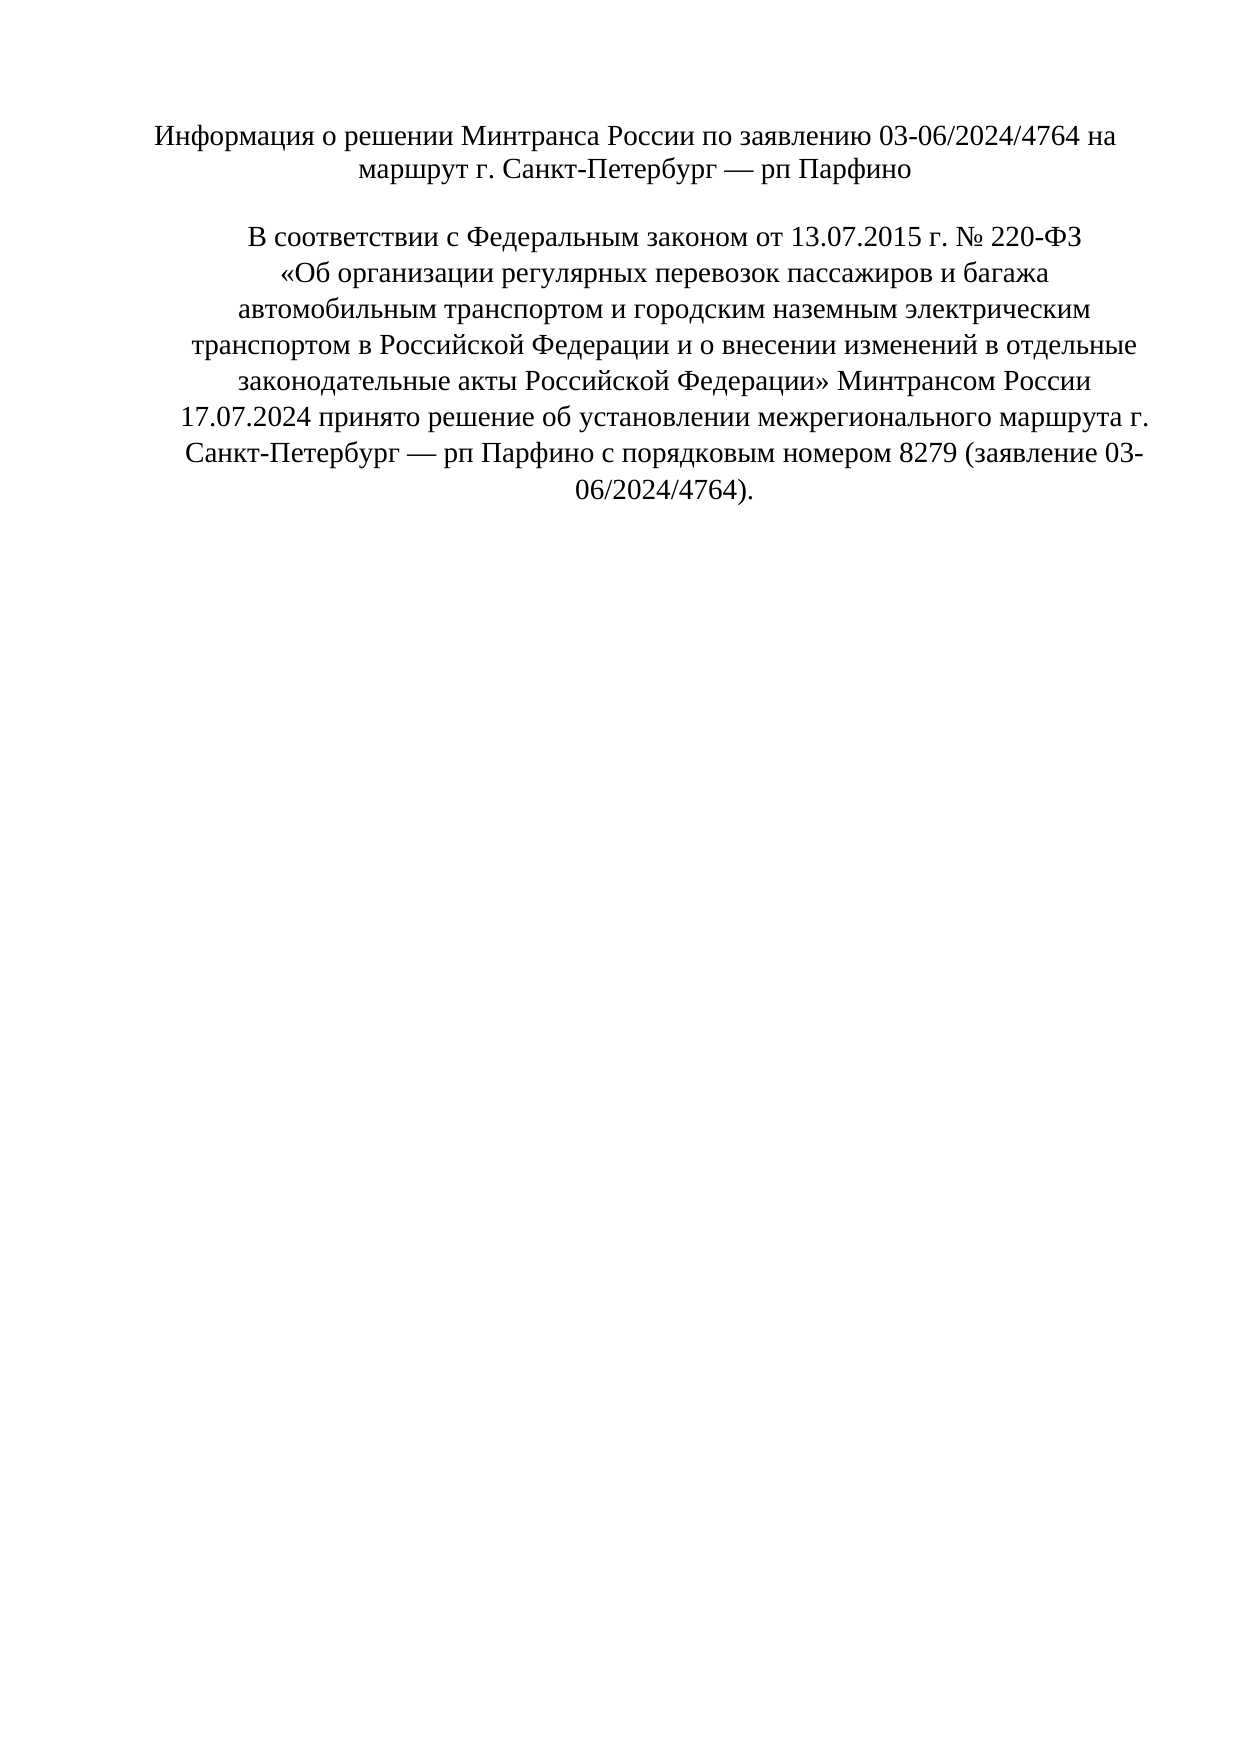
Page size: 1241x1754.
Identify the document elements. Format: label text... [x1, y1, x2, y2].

text Информация о решении Минтранса России по заявлению 03-06/2024/4764 на маршрут г. Санкт-Петербург — рп Парфино [118, 118, 1152, 185]
text В соответствии с Федеральным законом от 13.07.2015 г. № 220-ФЗ «Об организации регулярных перевозок пассажиров и багажа автомобильным транспортом и городским наземным электрическим транспортом в Российской Федерации и о внесении изменений в отдельные законодательные акты Российской Федерации» Минтрансом России 17.07.2024 принято решение об установлении межрегионального маршрута г. Санкт-Петербург — рп Парфино с порядковым номером 8279 (заявление 03-06/2024/4764). [177, 219, 1152, 505]
